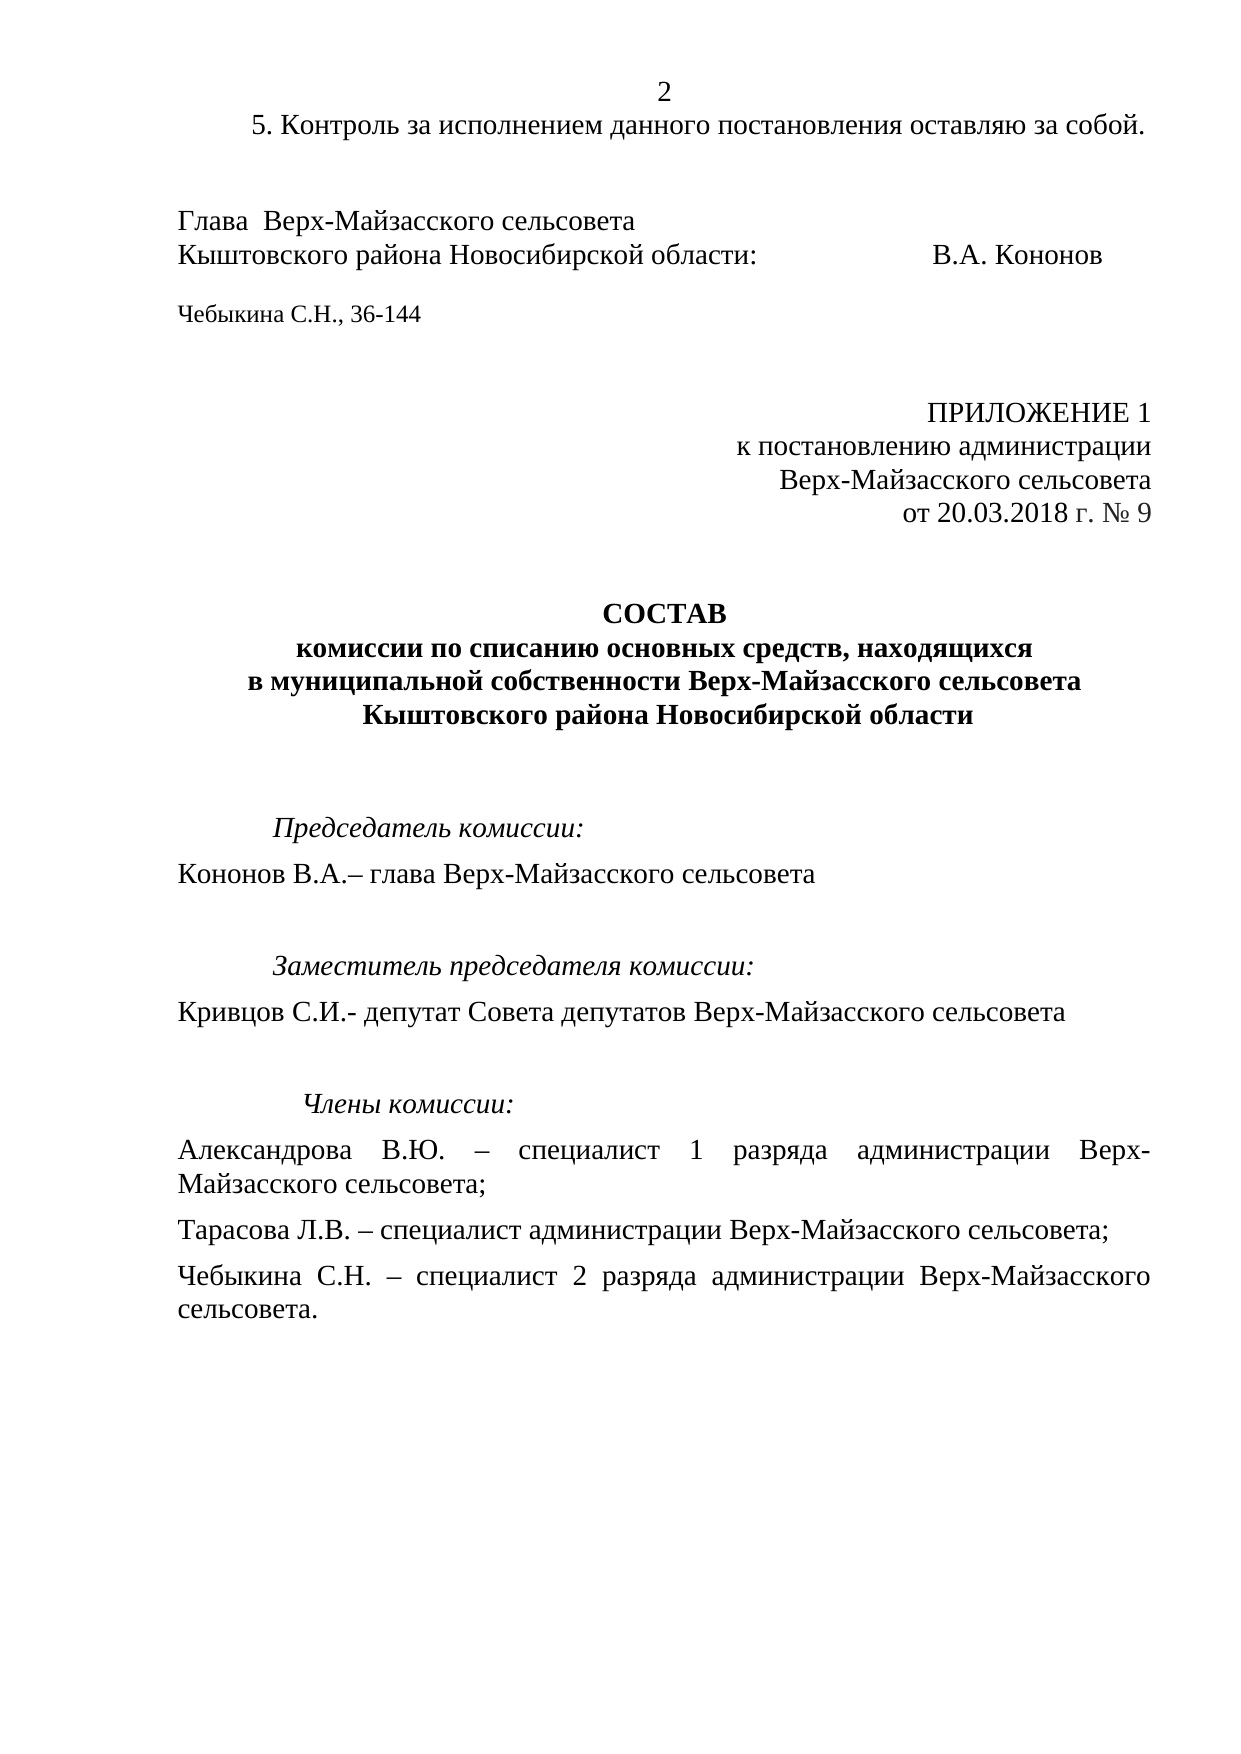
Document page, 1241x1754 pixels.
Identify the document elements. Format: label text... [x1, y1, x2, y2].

text комиссии по списанию основных средств, находящихся [177, 630, 1152, 663]
text Верх-Майзасского сельсовета [177, 462, 1152, 496]
text Александрова В.Ю. – специалист 1 разряда администрации Верх-Майзасского сельсовета; [177, 1132, 1152, 1199]
text ПРИЛОЖЕНИЕ 1 [177, 395, 1152, 428]
text Заместитель председателя комиссии: [177, 948, 1152, 982]
text к постановлению администрации [177, 428, 1152, 462]
text Председатель комиссии: [177, 810, 1152, 843]
text Глава Верх-Майзасского сельсовета [177, 203, 1152, 237]
text от 20.03.2018 г. № 9 [177, 496, 1152, 529]
text Чебыкина С.Н. – специалист 2 разряда администрации Верх-Майзасского сельсовета. [177, 1258, 1152, 1325]
text Тарасова Л.В. – специалист администрации Верх-Майзасского сельсовета; [177, 1212, 1152, 1245]
text Кононов В.А.– глава Верх-Майзасского сельсовета [177, 856, 1152, 889]
text СОСТАВ [177, 596, 1152, 630]
text Кривцов С.И.- депутат Совета депутатов Верх-Майзасского сельсовета [177, 994, 1152, 1028]
text Кыштовского района Новосибирской области: В.А. Кононов [177, 237, 1152, 270]
text Кыштовского района Новосибирской области [177, 697, 1152, 730]
text Чебыкина С.Н., 36-144 [177, 299, 1152, 328]
text 5. Контроль за исполнением данного постановления оставляю за собой. [177, 107, 1152, 141]
text Члены комиссии: [177, 1086, 1152, 1120]
text в муниципальной собственности Верх-Майзасского сельсовета [177, 663, 1152, 697]
